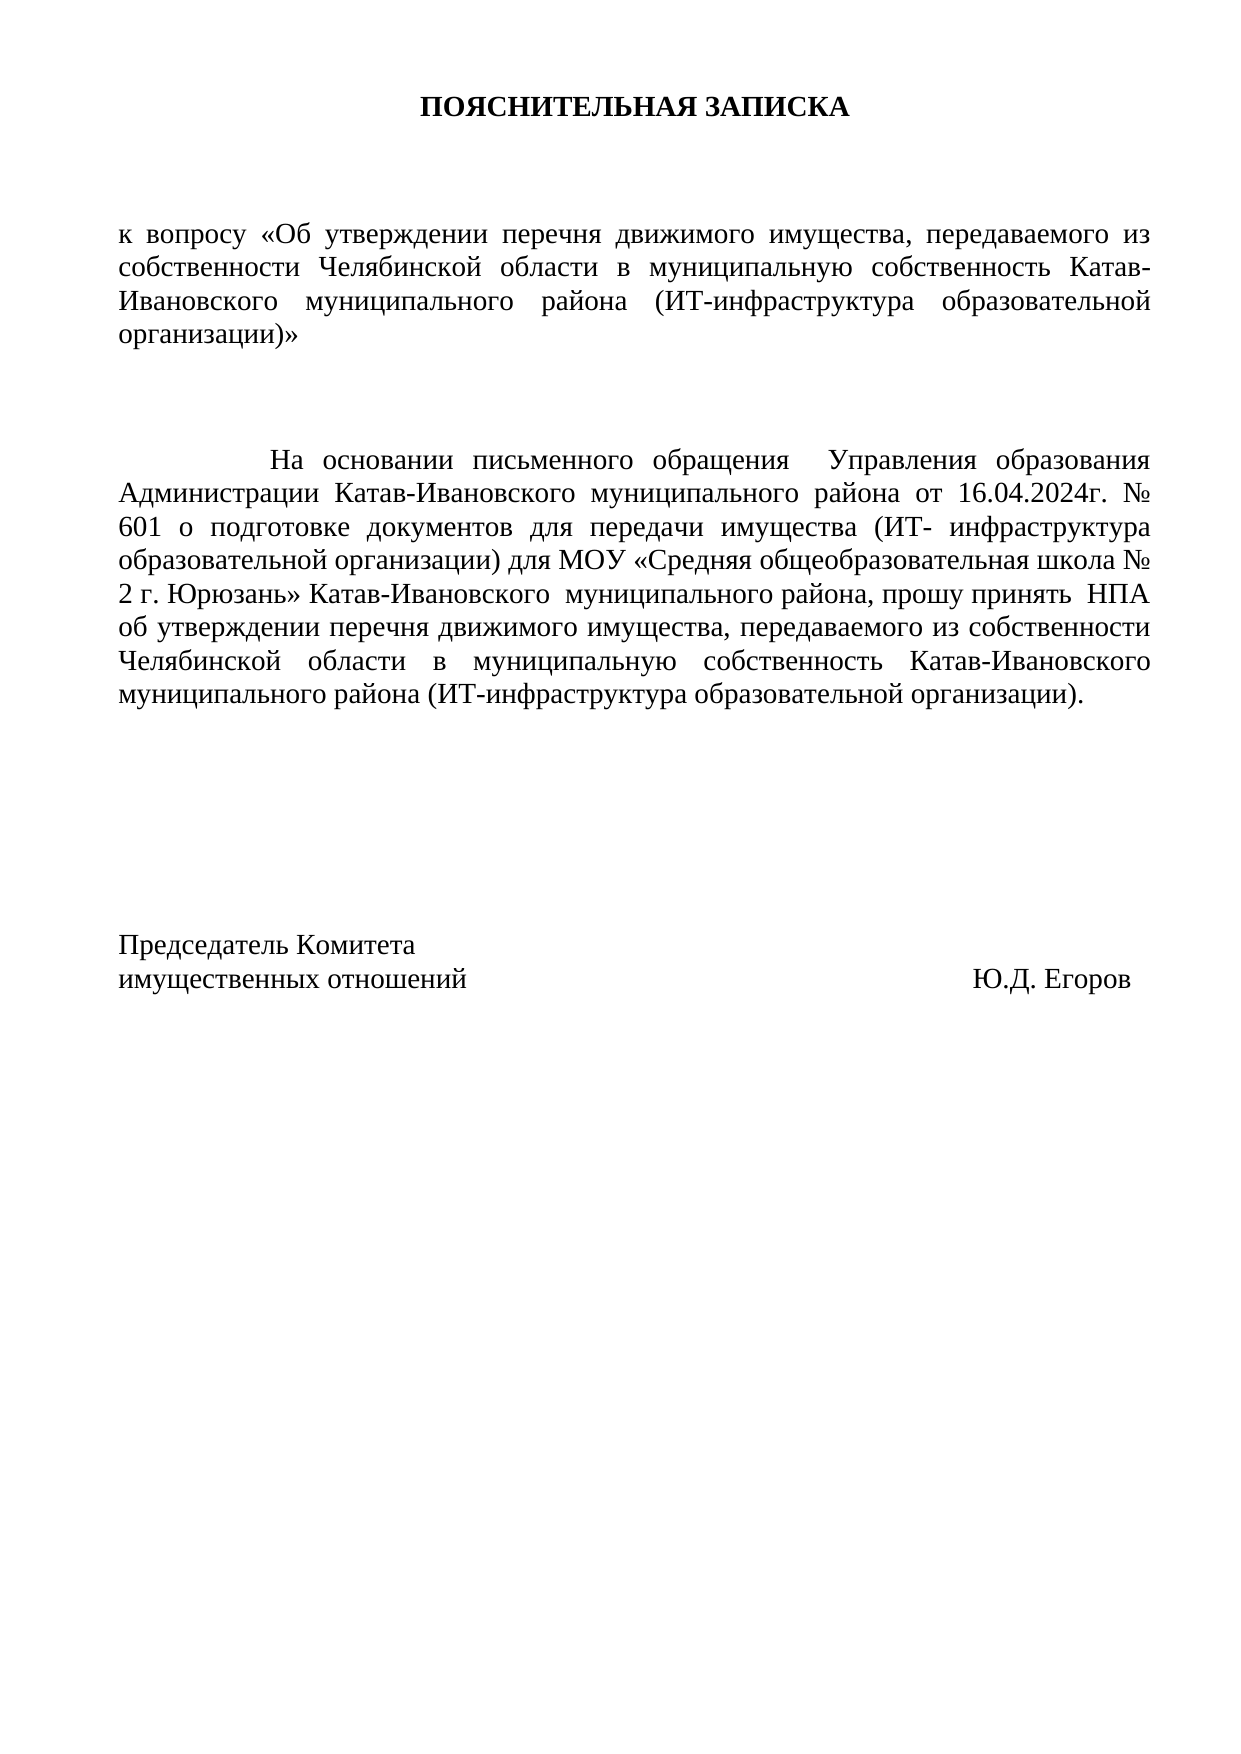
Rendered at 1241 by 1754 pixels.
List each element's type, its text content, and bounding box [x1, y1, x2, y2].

text ПОЯСНИТЕЛЬНАЯ ЗАПИСКА [118, 89, 1152, 122]
text На основании письменного обращения Управления образования Администрации Катав-Ивановского муниципального района от 16.04.2024г. № 601 о подготовке документов для передачи имущества (ИТ- инфраструктура образовательной организации) для МОУ «Средняя общеобразовательная школа № 2 г. Юрюзань» Катав-Ивановского муниципального района, прошу принять НПА об утверждении перечня движимого имущества, передаваемого из собственности Челябинской области в муниципальную собственность Катав-Ивановского муниципального района (ИТ-инфраструктура образовательной организации). [118, 442, 1152, 710]
text Председатель Комитета [118, 927, 1152, 961]
text имущественных отношений Ю.Д. Егоров [118, 961, 1152, 994]
text к вопросу «Об утверждении перечня движимого имущества, передаваемого из собственности Челябинской области в муниципальную собственность Катав-Ивановского муниципального района (ИТ-инфраструктура образовательной организации)» [118, 216, 1152, 350]
